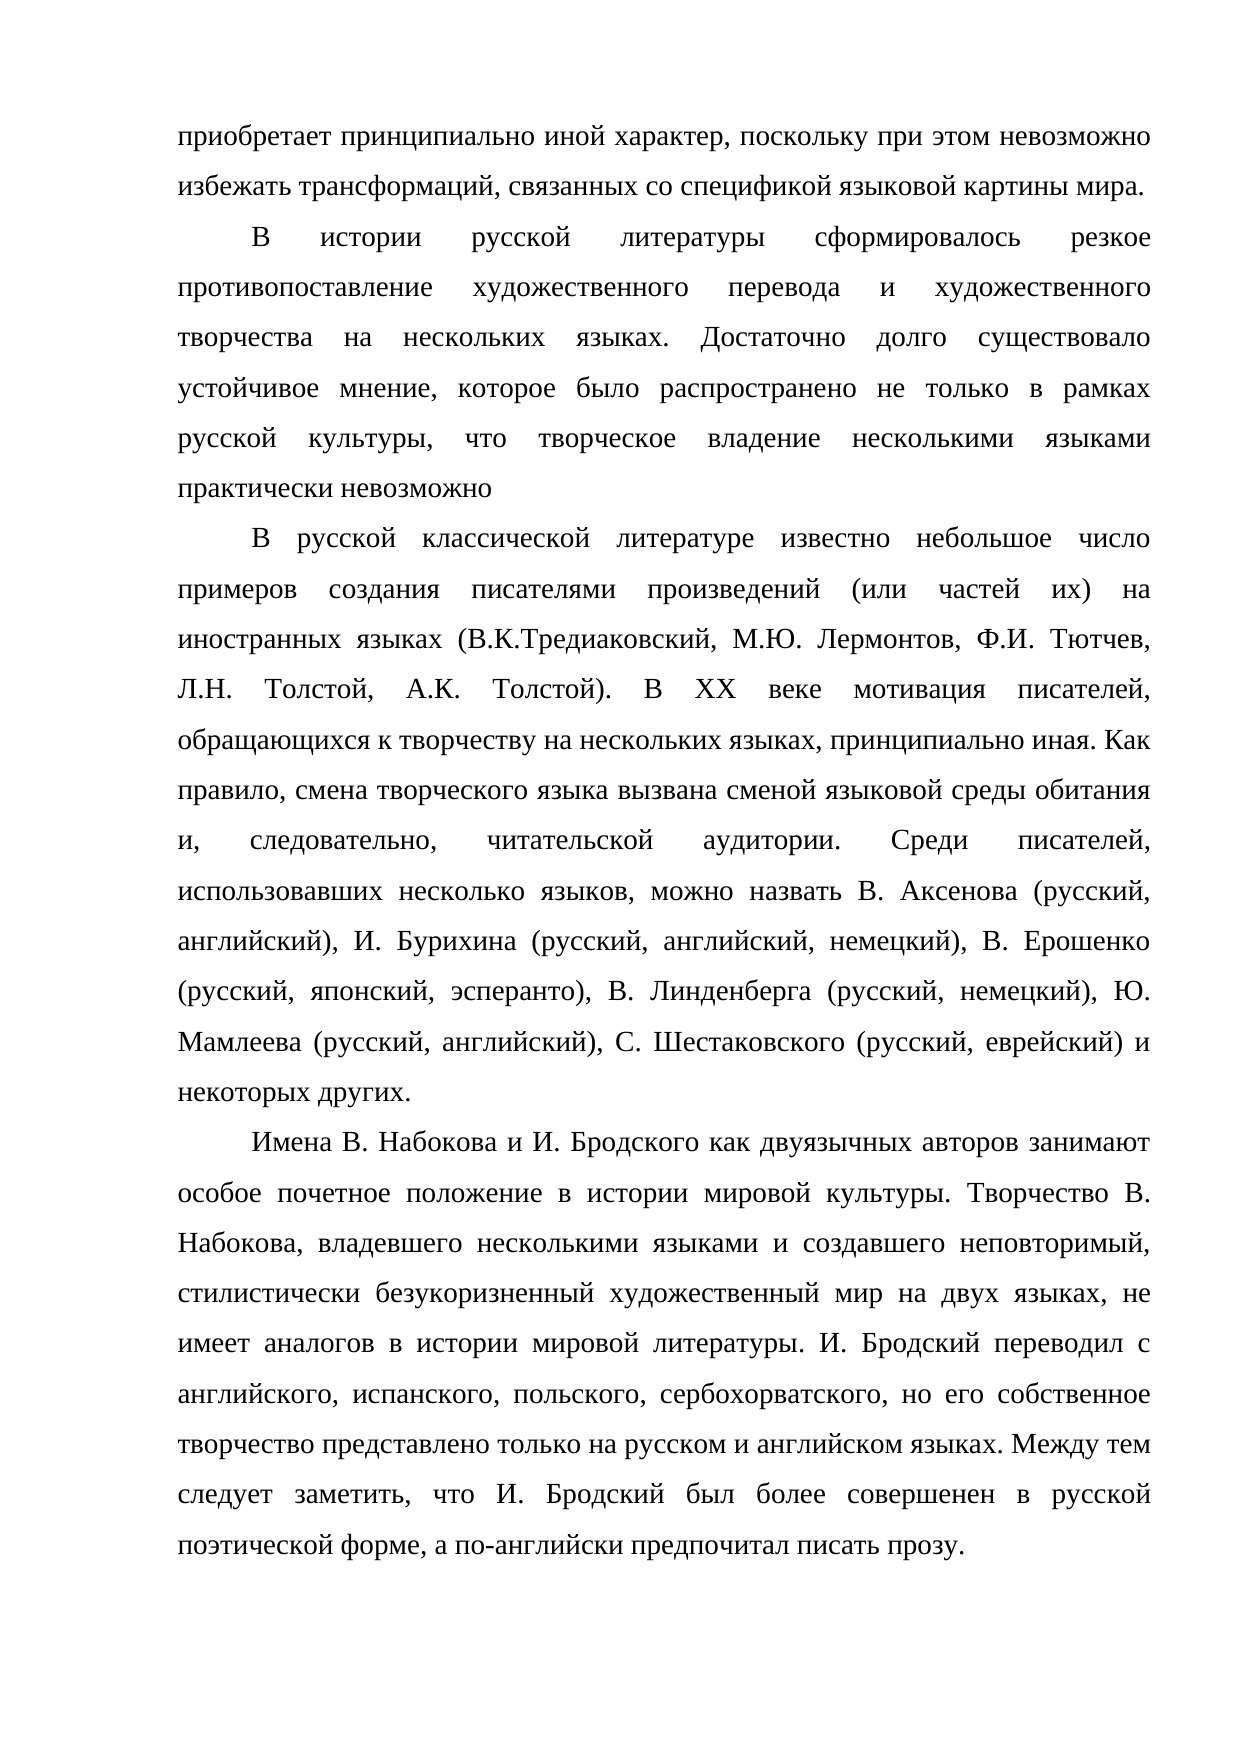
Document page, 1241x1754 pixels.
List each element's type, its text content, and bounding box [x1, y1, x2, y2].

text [177, 118, 1152, 202]
text В русской классической литературе известно небольшое число примеров создания писателями произведений (или частей их) на иностранных языках (В.К.Тредиаковский, М.Ю. Лермонтов, Ф.И. Тютчев, Л.Н. Толстой, А.К. Толстой). В XX веке мотивация писателей, обращающихся к творчеству на нескольких языках, принципиально иная. Как правило, смена творческого языка вызвана сменой языковой среды обитания и, следовательно, читательской аудитории. Среди писателей, использовавших несколько языков, можно назвать В. Аксенова (русский, английский), И. Бурихина (русский, английский, немецкий), В. Ерошенко (русский, японский, эсперанто), В. Линденберга (русский, немецкий), Ю. Мамлеева (русский, английский), С. Шестаковского (русский, еврейский) и некоторых других. [177, 521, 1152, 1108]
text Имена В. Набокова и И. Бродского как двуязычных авторов занимают особое почетное положение в истории мировой культуры. Творчество В. Набокова, владевшего несколькими языками и создавшего неповторимый, стилистически безукоризненный художественный мир на двух языках, не имеет аналогов в истории мировой литературы. И. Бродский переводил с английского, испанского, польского, сербохорватского, но его собственное творчество представлено только на русском и английском языках. Между тем следует заметить, что И. Бродский был более совершенен в русской поэтической форме, а по-английски предпочитал писать прозу. [177, 1124, 1152, 1560]
text В истории русской литературы сформировалось резкое противопоставление художественного перевода и художественного творчества на нескольких языках. Достаточно долго существовало устойчивое мнение, которое было распространено не только в рамках русской культуры, что творческое владение несколькими языками практически невозможно [177, 219, 1152, 504]
